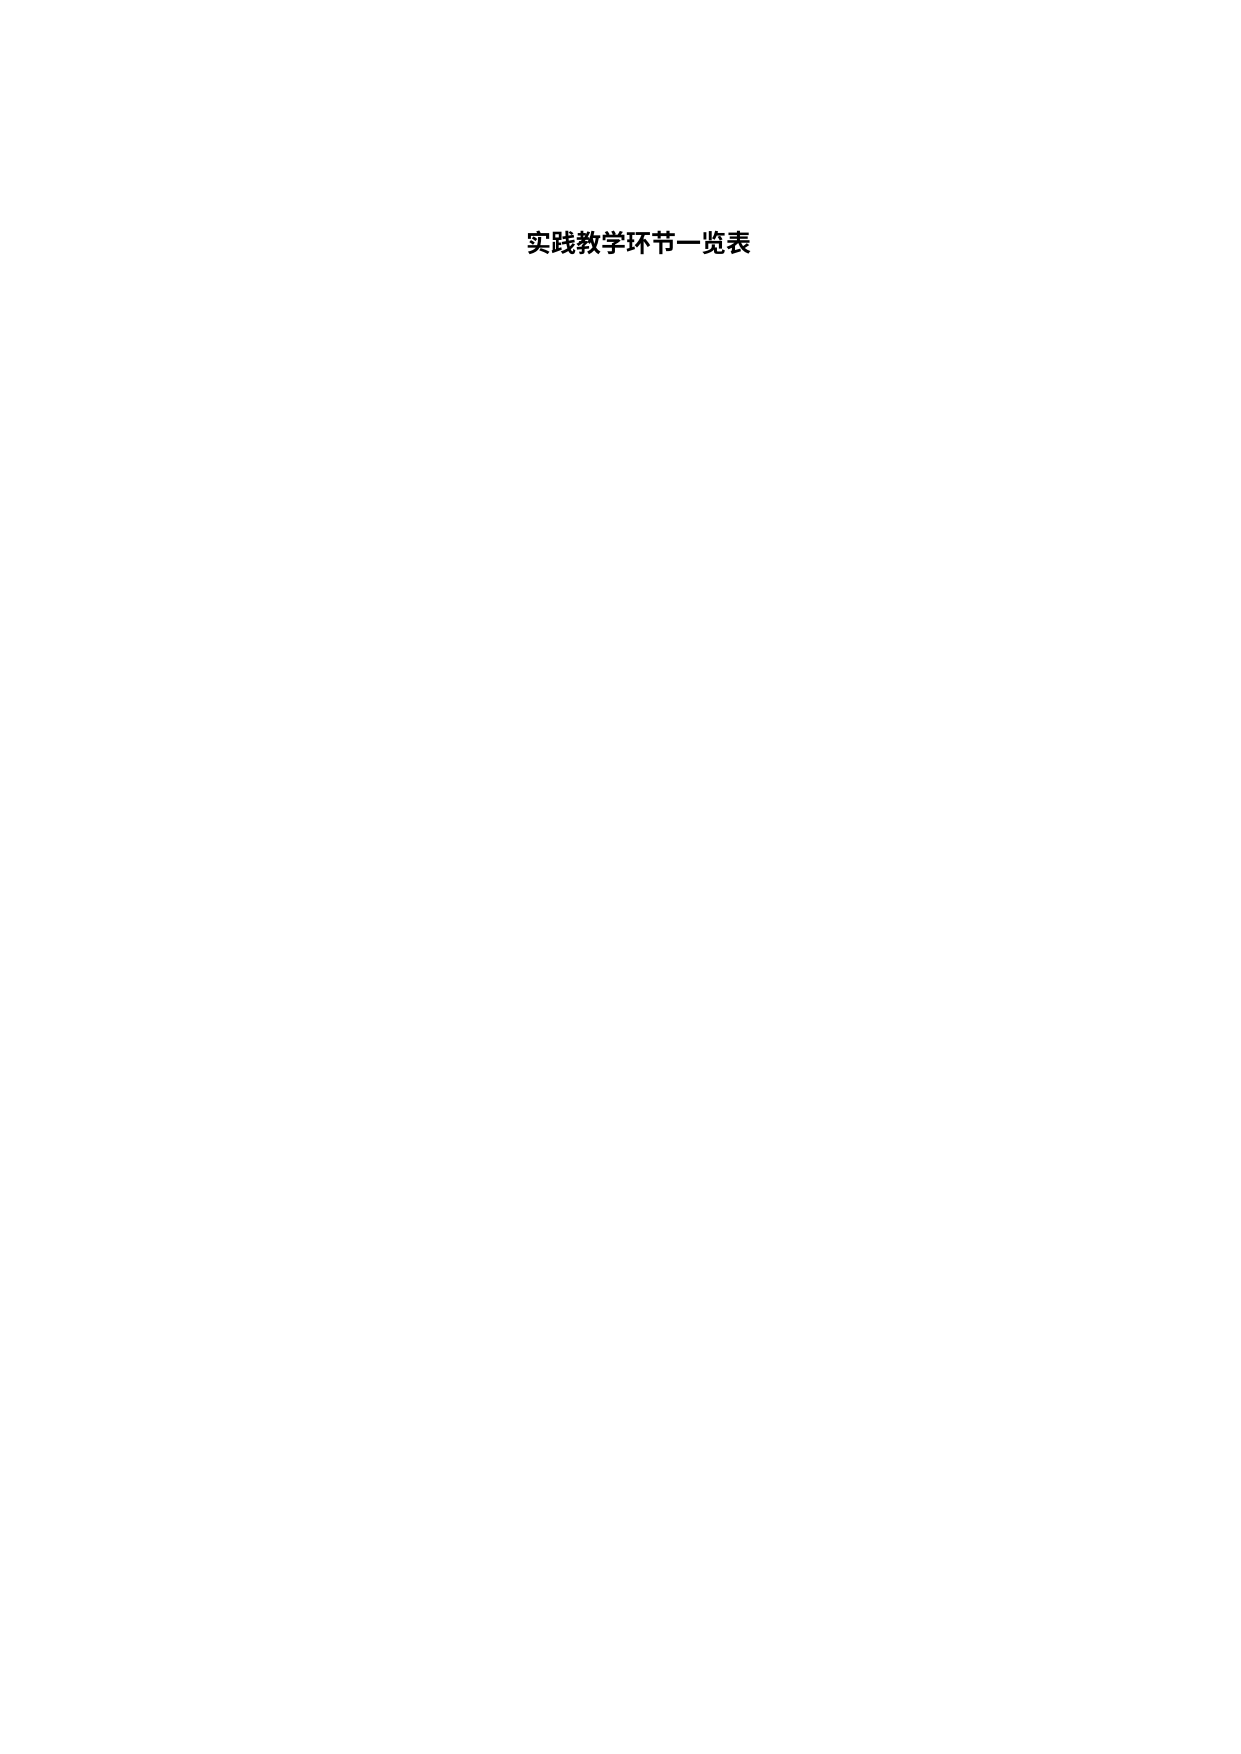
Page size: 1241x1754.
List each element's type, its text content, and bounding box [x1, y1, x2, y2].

list 实践教学环节一览表 [187, 209, 1053, 274]
